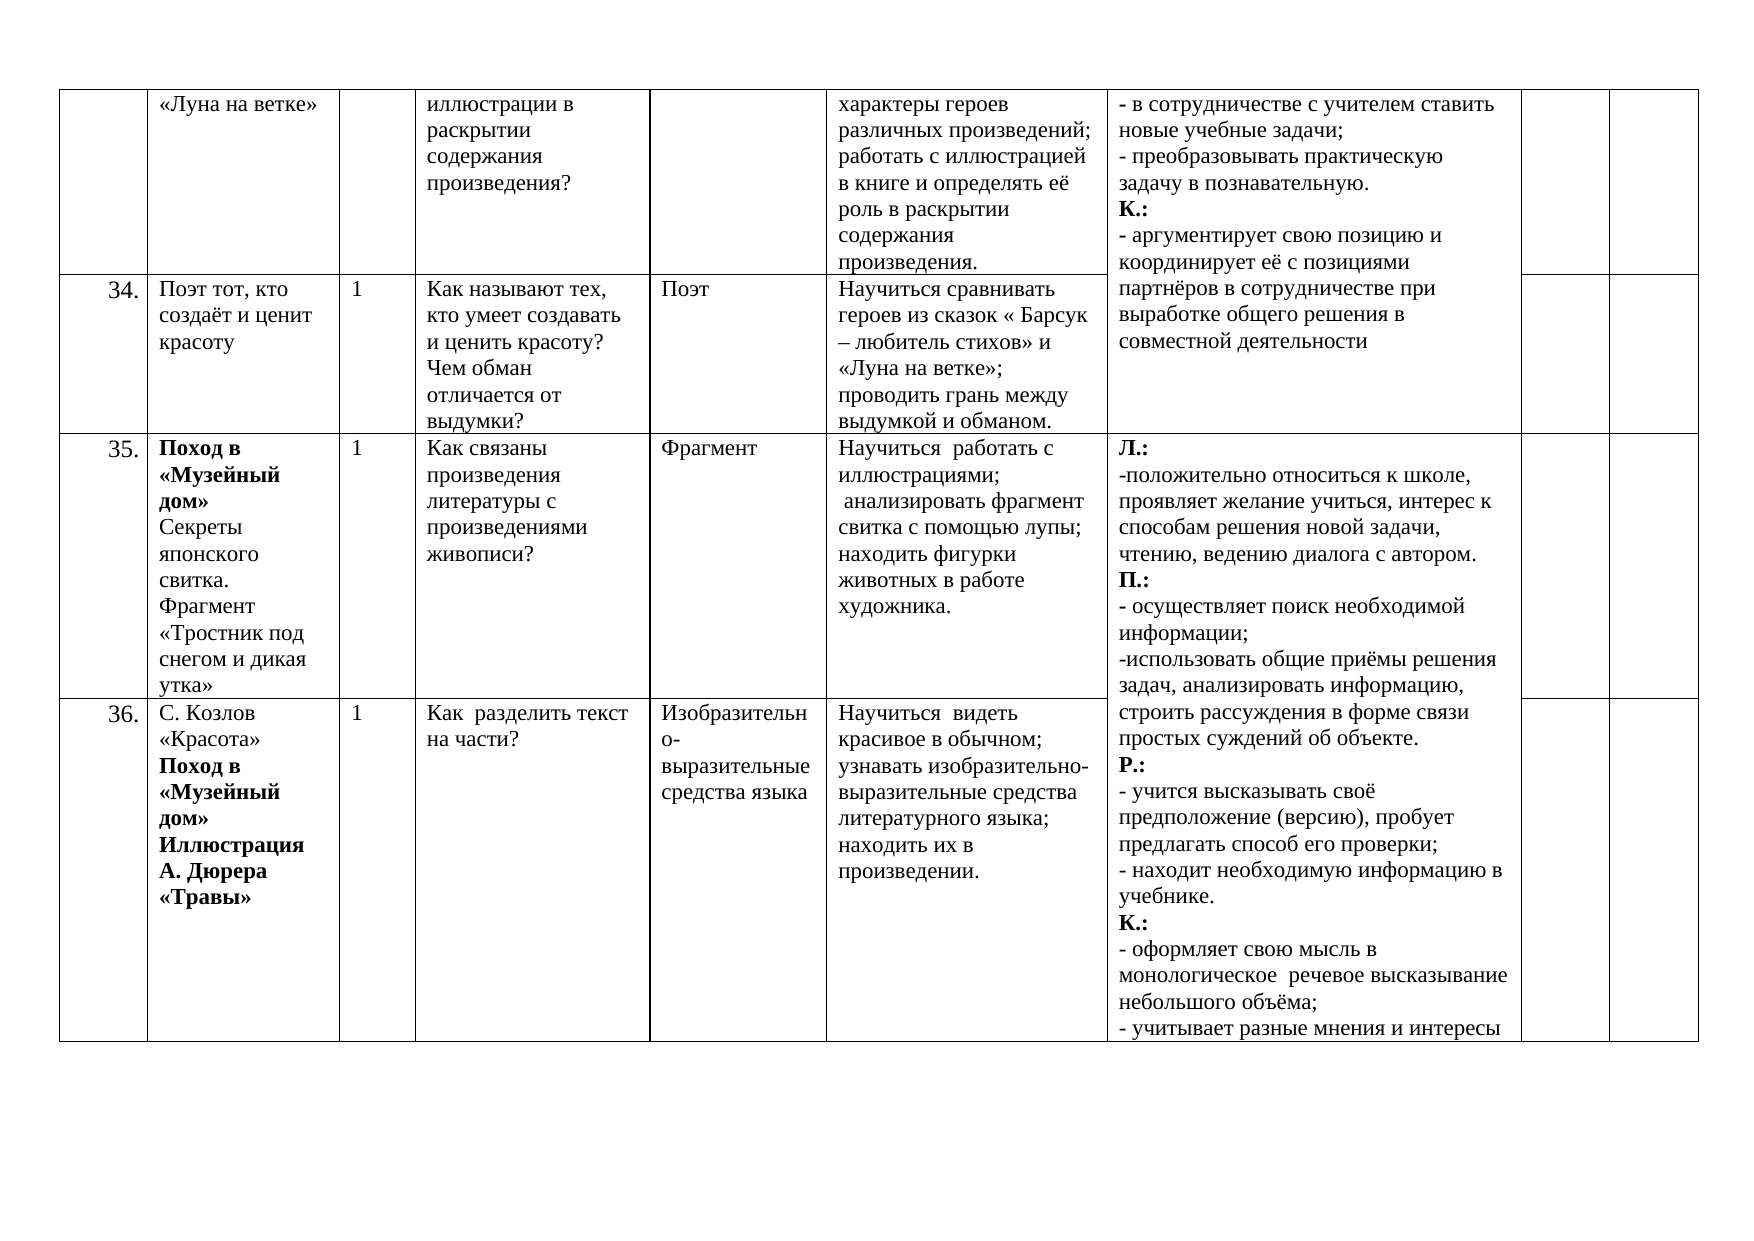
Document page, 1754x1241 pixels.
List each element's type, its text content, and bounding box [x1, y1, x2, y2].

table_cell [148, 699, 339, 1041]
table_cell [827, 90, 1107, 274]
table_cell 1 [340, 699, 415, 1041]
table_cell [60, 434, 147, 698]
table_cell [148, 90, 339, 274]
table_cell Научиться сравнивать героев из сказок « Барсук – любитель стихов» и «Луна на ветке»; проводить грань между выдумкой и обманом. [827, 275, 1107, 433]
table_cell [1610, 90, 1698, 274]
table_cell Л.: -положительно относиться к школе, проявляет желание учиться, интерес к способам решения новой задачи, чтению, ведению диалога с автором. П.: - осуществляет поиск необходимой информации; -использовать общие приёмы решения задач, анализировать информацию, строить рассуждения в форме связи простых суждений об объекте. Р.: - учится высказывать своё предположение (версию), пробует предлагать способ его проверки; - находит необходимую информацию в учебнике. К.: - оформляет свою мысль в монологическое речевое высказывание небольшого объёма; - учитывает разные мнения и интересы и обосновывает собственную позицию. [1108, 434, 1521, 1041]
table_cell 1 [340, 275, 415, 433]
table_cell [651, 90, 826, 274]
table_cell Фрагмент [651, 434, 826, 698]
table_cell [1522, 90, 1609, 274]
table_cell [416, 699, 649, 1041]
table_cell [60, 90, 147, 274]
table_cell Как связаны произведения литературы с произведениями живописи? [416, 434, 649, 698]
table_cell 1 [340, 434, 415, 698]
table_cell Поэт тот, кто создаёт и ценит красоту [148, 275, 339, 433]
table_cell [651, 699, 826, 1041]
table_cell [60, 699, 147, 1041]
table_cell [1522, 275, 1609, 433]
table_cell Поход в «Музейный дом» Секреты японского свитка. Фрагмент «Тростник под снегом и дикая утка» [148, 434, 339, 698]
table_cell Поэт [651, 275, 826, 433]
table_cell [1610, 275, 1698, 433]
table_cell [416, 90, 649, 274]
table_cell [60, 275, 147, 433]
table_cell 1 [340, 90, 415, 274]
table_cell Научиться работать с иллюстрациями; анализировать фрагмент свитка с помощью лупы; находить фигурки животных в работе художника. [827, 434, 1107, 698]
table_cell [1522, 434, 1609, 698]
table_cell Как называют тех, кто умеет создавать и ценить красоту? Чем обман отличается от выдумки? [416, 275, 649, 433]
table_cell [1522, 699, 1609, 1041]
table_cell [1610, 699, 1698, 1041]
table_cell [1610, 434, 1698, 698]
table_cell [827, 699, 1107, 1041]
